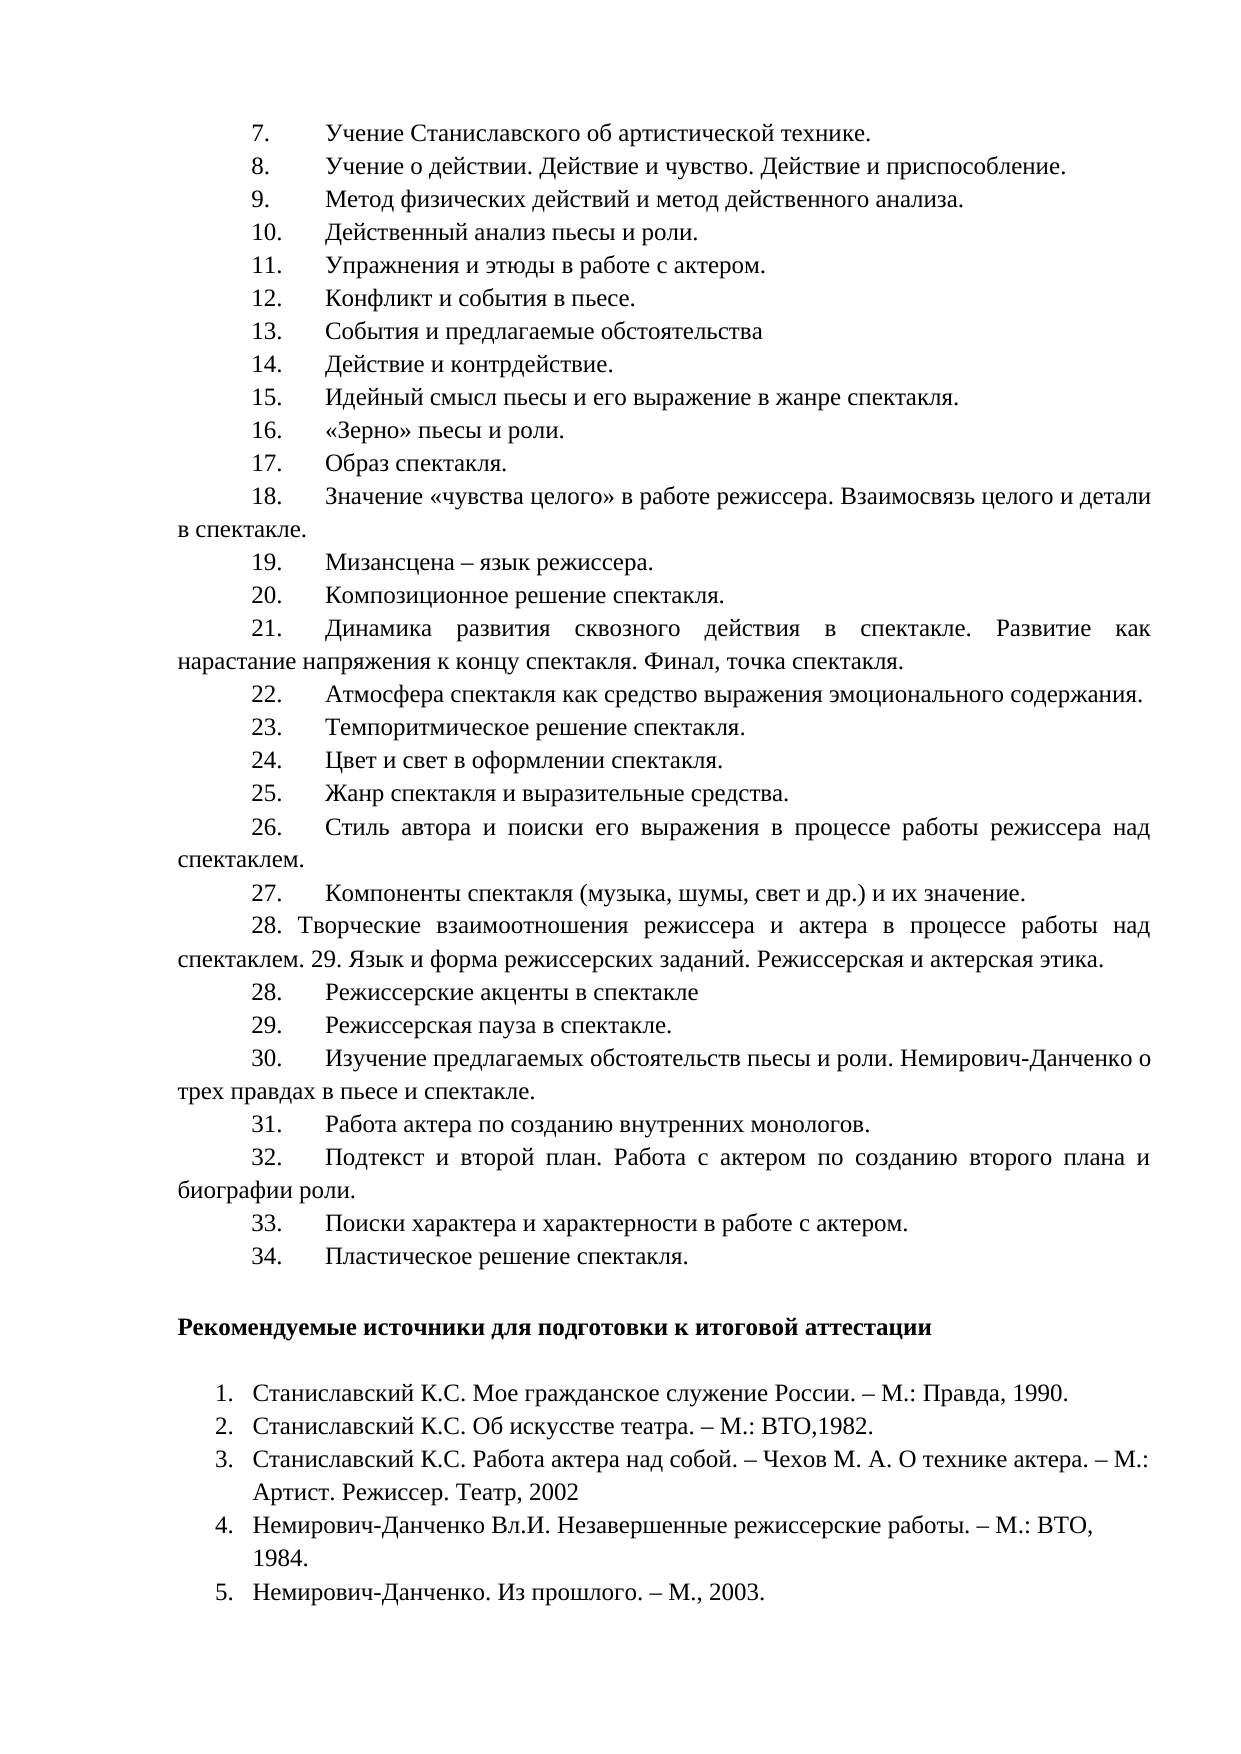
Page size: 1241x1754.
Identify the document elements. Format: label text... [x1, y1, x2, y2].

list Конфликт и события в пьесе. [177, 283, 1152, 312]
text Рекомендуемые источники для подготовки к итоговой аттестации [177, 1312, 1152, 1341]
list Стиль автора и поиски его выражения в процессе работы режиссера над спектаклем. [177, 812, 1152, 873]
list Станиславский К.С. Мое гражданское служение России. – М.: Правда, 1990. [215, 1378, 1152, 1407]
text 28. Творческие взаимоотношения режиссера и актера в процессе работы над спектаклем. 29. Язык и форма режиссерских заданий. Режиссерская и актерская этика. [177, 911, 1152, 972]
list Немирович-Данченко. Из прошлого. – М., 2003. [215, 1577, 1152, 1605]
list Компоненты спектакля (музыка, шумы, свет и др.) и их значение. [177, 878, 1152, 906]
list Действенный анализ пьесы и роли. [177, 217, 1152, 246]
list Пластическое решение спектакля. [177, 1241, 1152, 1269]
list Станиславский К.С. Работа актера над собой. – Чехов М. А. О технике актера. – М.: Артист. Режиссер. Театр, 2002 [215, 1444, 1152, 1506]
list Идейный смысл пьесы и его выражение в жанре спектакля. [177, 382, 1152, 411]
list Упражнения и этюды в работе с актером. [177, 250, 1152, 279]
list Композиционное решение спектакля. [177, 580, 1152, 609]
list Мизансцена – язык режиссера. [177, 547, 1152, 576]
list «Зерно» пьесы и роли. [177, 415, 1152, 444]
list Образ спектакля. [177, 448, 1152, 477]
list Метод физических действий и метод действенного анализа. [177, 184, 1152, 213]
list Изучение предлагаемых обстоятельств пьесы и роли. Немирович-Данченко о трех правдах в пьесе и спектакле. [177, 1043, 1152, 1104]
list Значение «чувства целого» в работе режиссера. Взаимосвязь целого и детали в спектакле. [177, 481, 1152, 543]
list Цвет и свет в оформлении спектакля. [177, 746, 1152, 774]
list Режиссерские акценты в спектакле [177, 977, 1152, 1005]
list Учение о действии. Действие и чувство. Действие и приспособление. [177, 151, 1152, 180]
list Учение Станиславского об артистической технике. [177, 118, 1152, 147]
list Жанр спектакля и выразительные средства. [177, 778, 1152, 807]
list Станиславский К.С. Об искусстве театра. – М.: ВТО,1982. [215, 1411, 1152, 1440]
list События и предлагаемые обстоятельства [177, 316, 1152, 345]
list Действие и контрдействие. [177, 349, 1152, 378]
list Поиски характера и характерности в работе с актером. [177, 1208, 1152, 1237]
list Атмосфера спектакля как средство выражения эмоционального содержания. [177, 679, 1152, 708]
list Работа актера по созданию внутренних монологов. [177, 1109, 1152, 1137]
list Подтекст и второй план. Работа с актером по созданию второго плана и биографии роли. [177, 1142, 1152, 1203]
list Темпоритмическое решение спектакля. [177, 712, 1152, 741]
list Режиссерская пауза в спектакле. [177, 1010, 1152, 1038]
list Немирович-Данченко Вл.И. Незавершенные режиссерские работы. – М.: ВТО, 1984. [215, 1511, 1152, 1572]
list Динамика развития сквозного действия в спектакле. Развитие как нарастание напряжения к концу спектакля. Финал, точка спектакля. [177, 613, 1152, 675]
